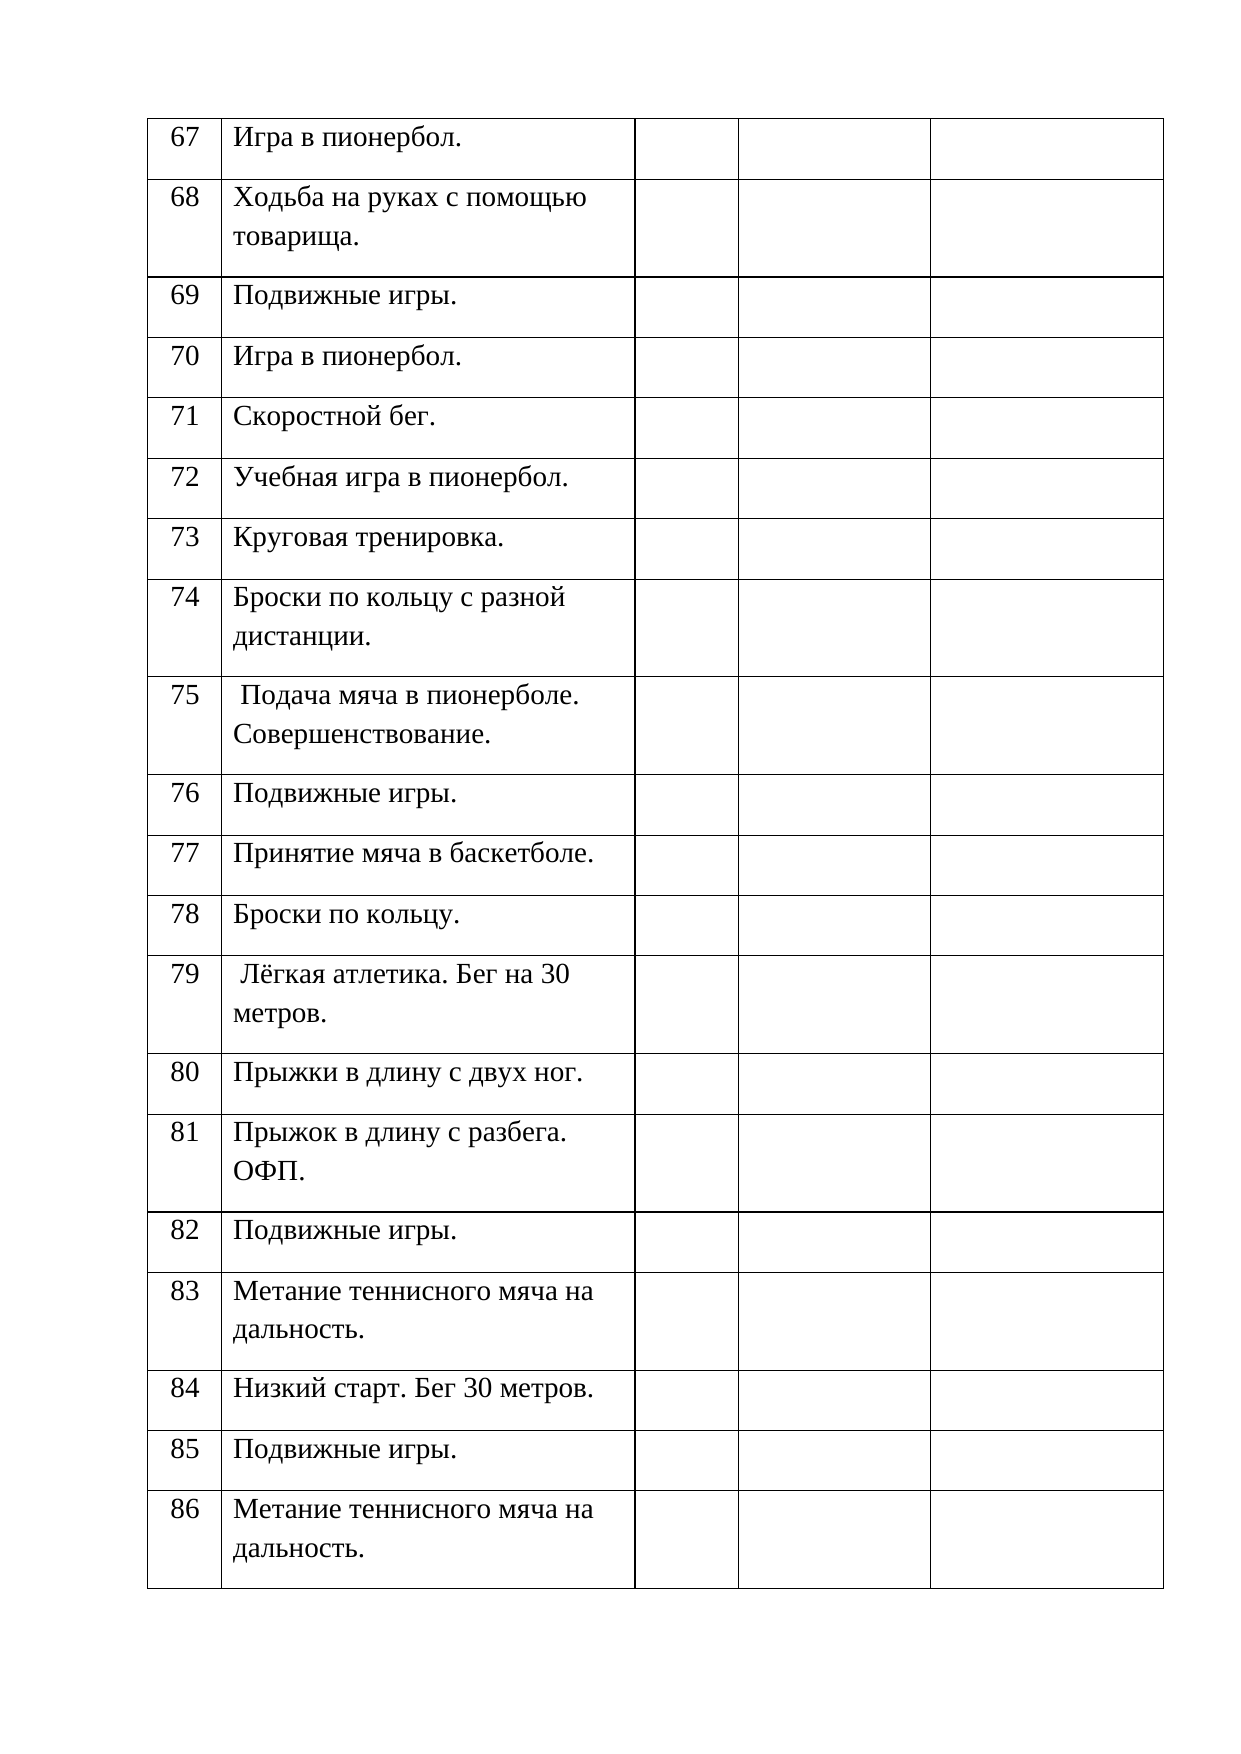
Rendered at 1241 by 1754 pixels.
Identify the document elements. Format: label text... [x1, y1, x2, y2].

table_cell [931, 180, 1163, 276]
table_cell 76 [148, 775, 221, 834]
table_cell [739, 896, 930, 955]
table_cell [636, 1273, 738, 1369]
table_cell [636, 1054, 738, 1113]
table_cell 78 [148, 896, 221, 955]
table_cell [739, 338, 930, 397]
table_cell 80 [148, 1054, 221, 1113]
table_cell [931, 459, 1163, 518]
table_cell [636, 580, 738, 676]
table_cell Метание теннисного мяча на дальность. [222, 1273, 634, 1369]
table_cell [636, 1491, 738, 1588]
table_cell [931, 956, 1163, 1053]
table_cell [636, 180, 738, 276]
table_cell Учебная игра в пионербол. [222, 459, 634, 518]
table_cell [739, 519, 930, 578]
table_cell [931, 1115, 1163, 1211]
table_cell 70 [148, 338, 221, 397]
table_cell [931, 1054, 1163, 1113]
table_cell Прыжки в длину с двух ног. [222, 1054, 634, 1113]
table_cell [739, 1371, 930, 1430]
table_cell [931, 338, 1163, 397]
table_cell [739, 677, 930, 774]
table_cell [931, 1213, 1163, 1272]
table_cell [931, 836, 1163, 895]
table_cell [636, 836, 738, 895]
table_cell [636, 459, 738, 518]
table_cell [739, 1491, 930, 1588]
table_cell Игра в пионербол. [222, 338, 634, 397]
table_cell [636, 119, 738, 178]
table_cell [739, 119, 930, 178]
table_cell Ходьба на руках с помощью товарища. [222, 180, 634, 276]
table_cell 72 [148, 459, 221, 518]
table_cell [931, 519, 1163, 578]
table_cell [931, 1371, 1163, 1430]
table_cell Прыжок в длину с разбега. ОФП. [222, 1115, 634, 1211]
table_cell Подвижные игры. [222, 775, 634, 834]
table_cell [636, 1115, 738, 1211]
table_cell [739, 1115, 930, 1211]
table_cell Лёгкая атлетика. Бег на . [222, 956, 634, 1053]
table_cell Броски по кольцу. [222, 896, 634, 955]
table_cell 71 [148, 398, 221, 458]
table_cell 79 [148, 956, 221, 1053]
table_cell 73 [148, 519, 221, 578]
table_cell [636, 519, 738, 578]
table_cell 74 [148, 580, 221, 676]
table_cell 75 [148, 677, 221, 774]
table_cell [636, 338, 738, 397]
table_cell [931, 278, 1163, 337]
table_cell 83 [148, 1273, 221, 1369]
table_cell [636, 896, 738, 955]
table_cell Метание теннисного мяча на дальность. [222, 1491, 634, 1588]
table_cell [636, 1431, 738, 1490]
table_cell Игра в пионербол. [222, 119, 634, 178]
table_cell 69 [148, 278, 221, 337]
table_cell [636, 1371, 738, 1430]
table_cell Подача мяча в пионерболе. Совершенствование. [222, 677, 634, 774]
table_cell [931, 1491, 1163, 1588]
table_cell Принятие мяча в баскетболе. [222, 836, 634, 895]
table_cell 82 [148, 1213, 221, 1272]
table_cell Подвижные игры. [222, 1431, 634, 1490]
table_cell 85 [148, 1431, 221, 1490]
table_cell Круговая тренировка. [222, 519, 634, 578]
table_cell [739, 1431, 930, 1490]
table_cell [931, 896, 1163, 955]
table_cell [739, 1054, 930, 1113]
table_cell [931, 775, 1163, 834]
table_cell [739, 398, 930, 458]
table_cell [739, 775, 930, 834]
table_cell [636, 278, 738, 337]
table_cell Низкий старт. Бег . [222, 1371, 634, 1430]
table_cell [636, 1213, 738, 1272]
table_cell [636, 775, 738, 834]
table_cell [739, 1213, 930, 1272]
table_cell [739, 956, 930, 1053]
table_cell 77 [148, 836, 221, 895]
table_cell [931, 1431, 1163, 1490]
table_cell 86 [148, 1491, 221, 1588]
table_cell [636, 956, 738, 1053]
table_cell [739, 580, 930, 676]
table_cell [739, 836, 930, 895]
table_cell [931, 580, 1163, 676]
table_cell Скоростной бег. [222, 398, 634, 458]
table_cell 67 [148, 119, 221, 178]
table_cell [931, 677, 1163, 774]
table_cell [931, 1273, 1163, 1369]
table_cell 68 [148, 180, 221, 276]
table_cell Подвижные игры. [222, 1213, 634, 1272]
table_cell [636, 398, 738, 458]
table_cell 81 [148, 1115, 221, 1211]
table_cell Броски по кольцу с разной дистанции. [222, 580, 634, 676]
table_cell 84 [148, 1371, 221, 1430]
table_cell Подвижные игры. [222, 278, 634, 337]
table_cell [739, 1273, 930, 1369]
table_cell [931, 119, 1163, 178]
table_cell [739, 459, 930, 518]
table_cell [739, 278, 930, 337]
table_cell [931, 398, 1163, 458]
table_cell [739, 180, 930, 276]
table_cell [636, 677, 738, 774]
